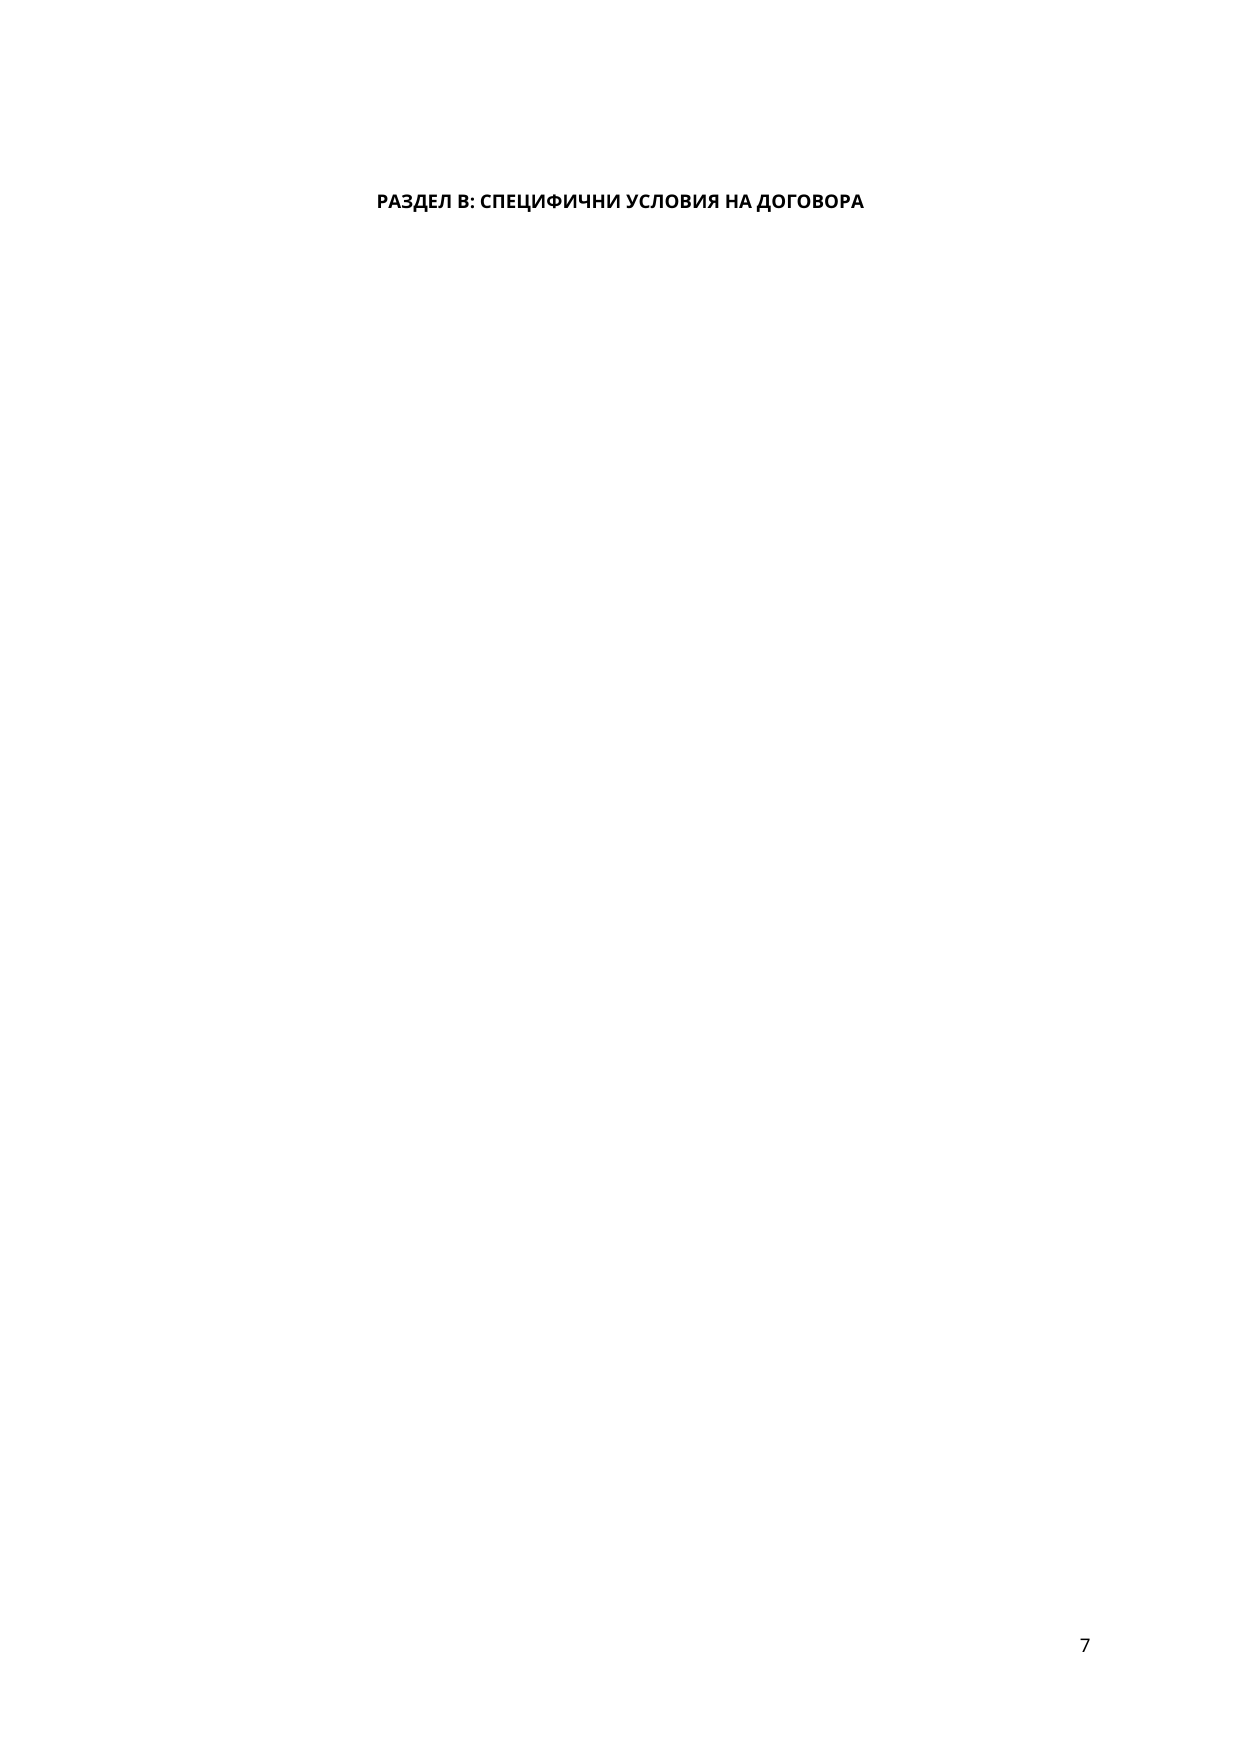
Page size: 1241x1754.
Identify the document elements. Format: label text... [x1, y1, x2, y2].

text РАЗДЕЛ В: СПЕЦИФИЧНИ УСЛОВИЯ НА ДОГОВОРА [150, 188, 1090, 213]
